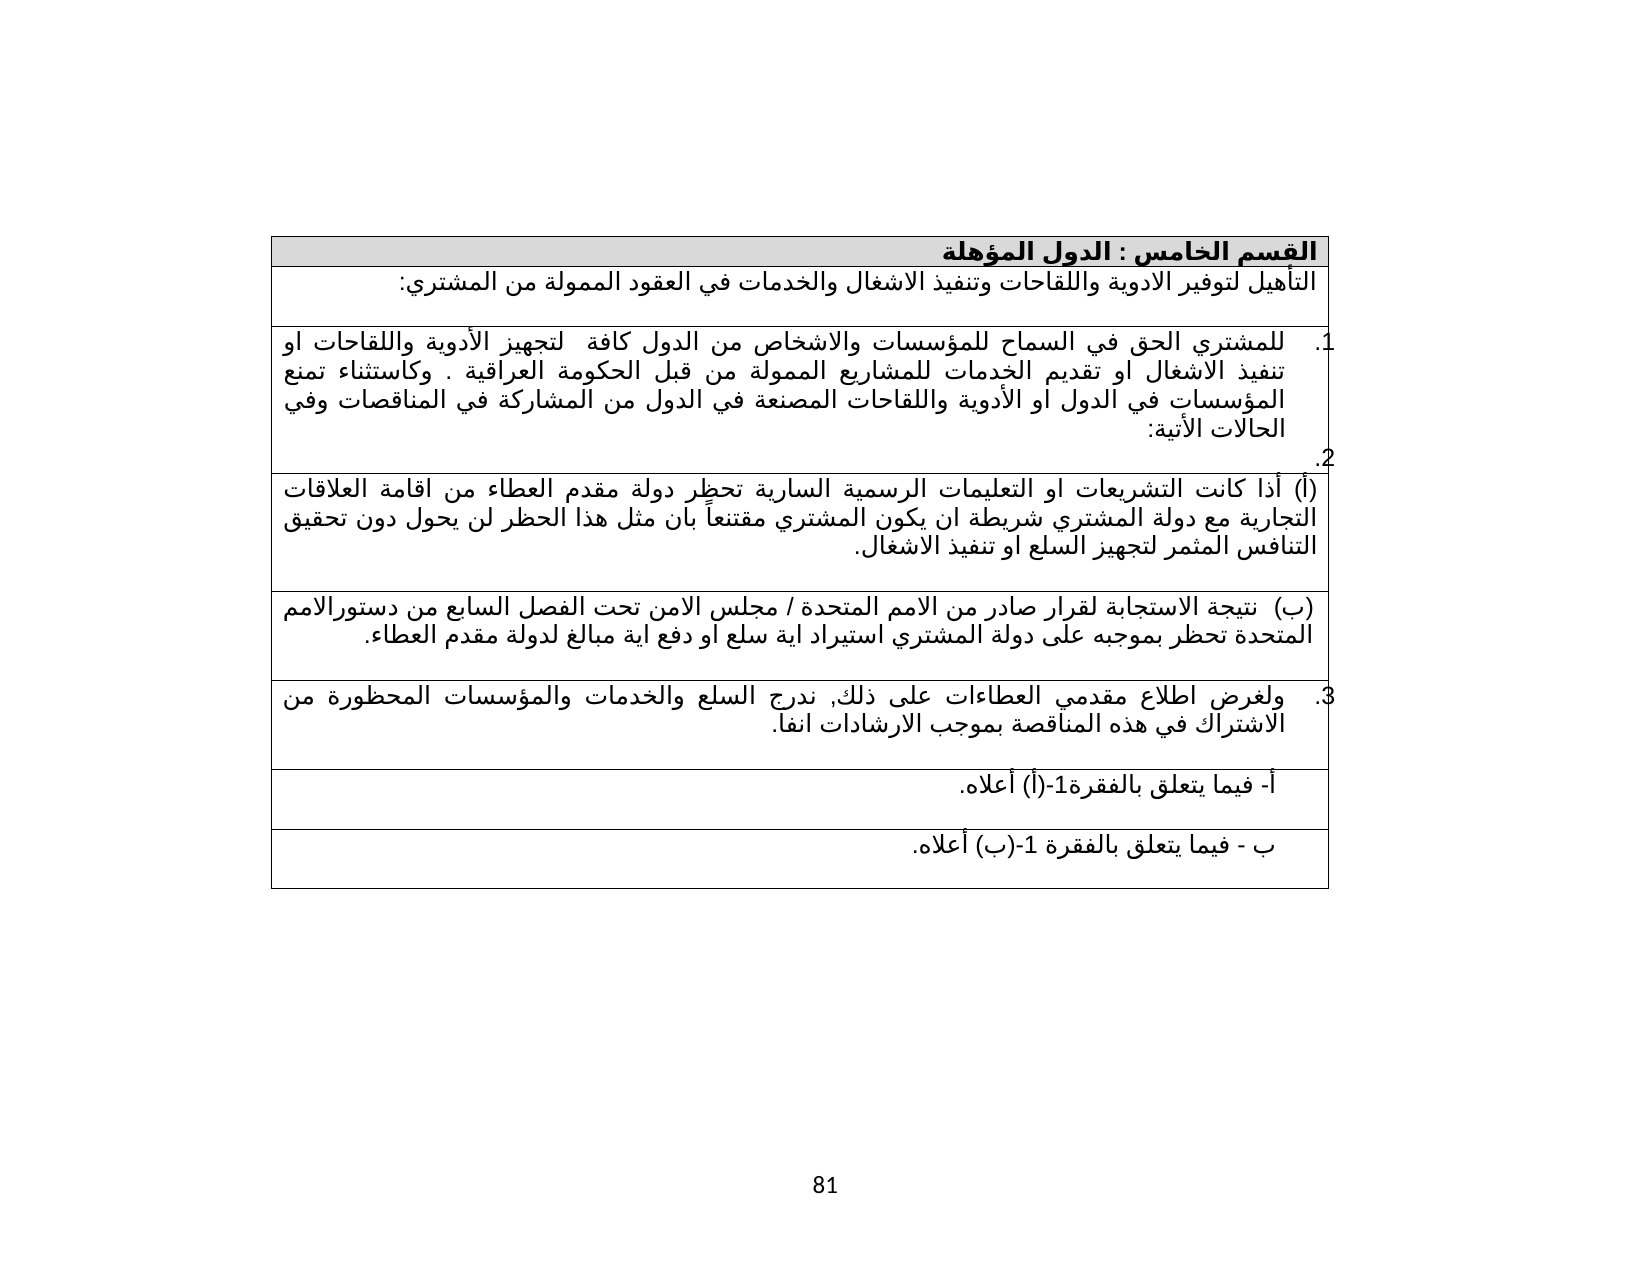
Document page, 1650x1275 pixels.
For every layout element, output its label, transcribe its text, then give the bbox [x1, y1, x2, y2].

table_cell للمشتري الحق في السماح للمؤسسات والاشخاص من الدول كافة لتجهيز الأدوية واللقاحات او تنفيذ الاشغال او تقديم الخدمات للمشاريع الممولة من قبل الحكومة العراقية . وكاستثناء تمنع المؤسسات في الدول او الأدوية واللقاحات المصنعة في الدول من المشاركة في المناقصات وفي الحالات الأتية: [272, 327, 1328, 473]
table_cell ب - فيما يتعلق بالفقرة 1-(ب) أعلاه. [272, 830, 1328, 887]
table_cell (أ) أذا كانت التشريعات او التعليمات الرسمية السارية تحظر دولة مقدم العطاء من اقامة العلاقات التجارية مع دولة المشتري شريطة ان يكون المشتري مقتنعاً بان مثل هذا الحظر لن يحول دون تحقيق التنافس المثمر لتجهيز السلع او تنفيذ الاشغال. [272, 474, 1328, 591]
table_cell (ب) نتيجة الاستجابة لقرار صادر من الامم المتحدة / مجلس الامن تحت الفصل السابع من دستورالامم المتحدة تحظر بموجبه على دولة المشتري استيراد اية سلع او دفع اية مبالغ لدولة مقدم العطاء. [272, 592, 1328, 680]
table_header القسم الخامس : الدول المؤهلة [272, 237, 1328, 266]
table_cell ولغرض اطلاع مقدمي العطاءات على ذلك, ندرج السلع والخدمات والمؤسسات المحظورة من الاشتراك في هذه المناقصة بموجب الارشادات انفا. [272, 681, 1328, 769]
table_cell أ- فيما يتعلق بالفقرة1-(أ) أعلاه. [272, 770, 1328, 829]
table_cell التأهيل لتوفير الادوية واللقاحات وتنفيذ الاشغال والخدمات في العقود الممولة من المشتري: [272, 267, 1328, 326]
